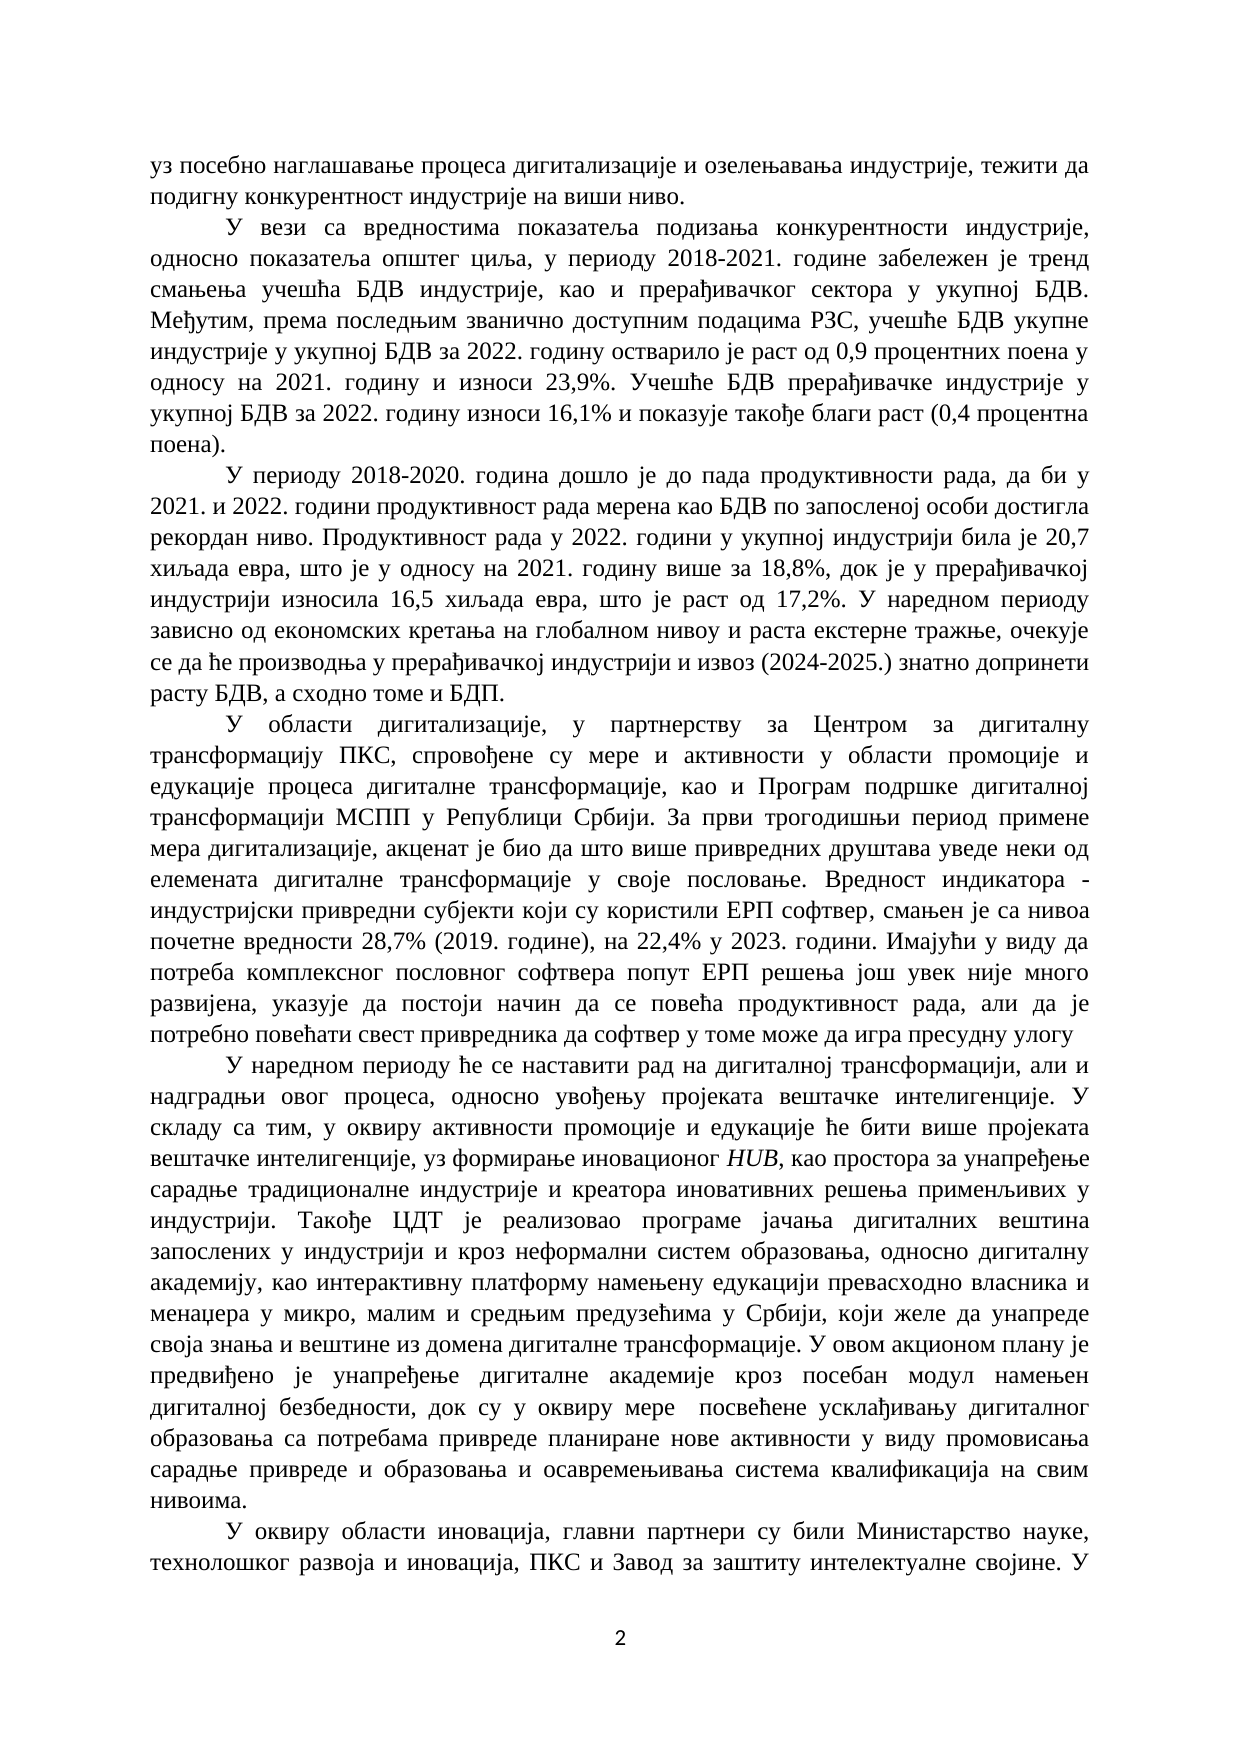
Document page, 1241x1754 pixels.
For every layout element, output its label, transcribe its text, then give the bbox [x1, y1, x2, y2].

text У области дигитализације, у партнерству за Центром за дигиталну трансформацију ПКС, спровођене су мере и активности у области промоције и едукације процеса дигиталне трансформације, као и Програм подршке дигиталној трансформацији МСПП у Републици Србији. За први трогодишњи период примене мера дигитализације, акценат је био да што више привредних друштава уведе неки од елемената дигиталне трансформације у своје пословање. Вредност индикатора - индустријски привредни субјекти који су користили ЕРП софтвер, смањен је са нивоа почетне вредности 28,7% (2019. године), на 22,4% у 2023. години. Имајући у виду да потреба комплексног пословног софтвера попут ЕРП решења још увек није много развијена, указује да постоји начин да се повећа продуктивност рада, али да је потребно повећати свест привредника да софтвер у томе може да игра пресудну улогу [150, 709, 1090, 957]
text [150, 1516, 1090, 1576]
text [150, 150, 1090, 210]
text У вези са вредностима показатеља подизања конкурентности индустрије, односно показатеља општег циља, у периоду 2018-2021. године забележен је тренд смањења учешћа БДВ индустрије, као и прерађивачког сектора у укупној БДВ. Међутим, према последњим званично доступним подацима РЗС, учешће БДВ укупне индустрије у укупној БДВ за 2022. годину остварило је раст од 0,9 процентних поена у односу на 2021. годину и износи 23,9%. Учешће БДВ прерађивачке индустрије у укупној БДВ за 2022. годину износи 16,1% и показује такође благи раст (0,4 процентна поена). [150, 212, 1090, 458]
text У периоду 2018-2020. година дошло је до пада продуктивности рада, да би у 2021. и 2022. години продуктивност рада мерена као БДВ по запосленој особи достигла рекордан ниво. Продуктивност рада у 2022. години у укупној индустрији била је 20,7 хиљада евра, што је у односу на 2021. годину више за 18,8%, док је у прерађивачкој индустрији износила 16,5 хиљадa евра, што је раст од 17,2%. У наредном периоду зависно од економских кретања на глобалном нивоу и раста екстерне тражње, очекује се да ће производња у прерађивачкој индустрији и извоз (2024-2025.) знатно допринети расту БДВ, а сходно томе и БДП. [150, 460, 1090, 706]
text У наредном периоду ће се наставити рад на дигиталној трансформацији, али и надградњи овог процеса, односно увођењу пројеката вештачке интелигенције. У складу са тим, у оквиру активности промоције и едукације ће бити више пројеката вештачке интелигенције, уз формирање иновационог HUB, као простора за унапређење сарадње традиционалне индустрије и креатора иновативних решења применљивих у индустрији. Такође ЦДТ је реализовао програме јачања дигиталних вештина запослених у индустрији и кроз неформални систем образовања, односно дигиталну академију, као интерактивну платформу намењену едукацији превасходно власника и менаџера у микро, малим и средњим предузећима у Србији, који желе да унапреде своја знања и вештине из домена дигиталне трансформације. У овом акционом плану је предвиђено је унапређење дигиталне академије кроз посебан модул намењен дигиталној безбедности, док су у оквиру мере посвећене усклађивању дигиталног образовања са потребама привреде планиране нове активности у виду промовисања сарадње привреде и образовања и осавремењивања система квалификација на свим нивоима. [150, 1050, 1090, 1513]
